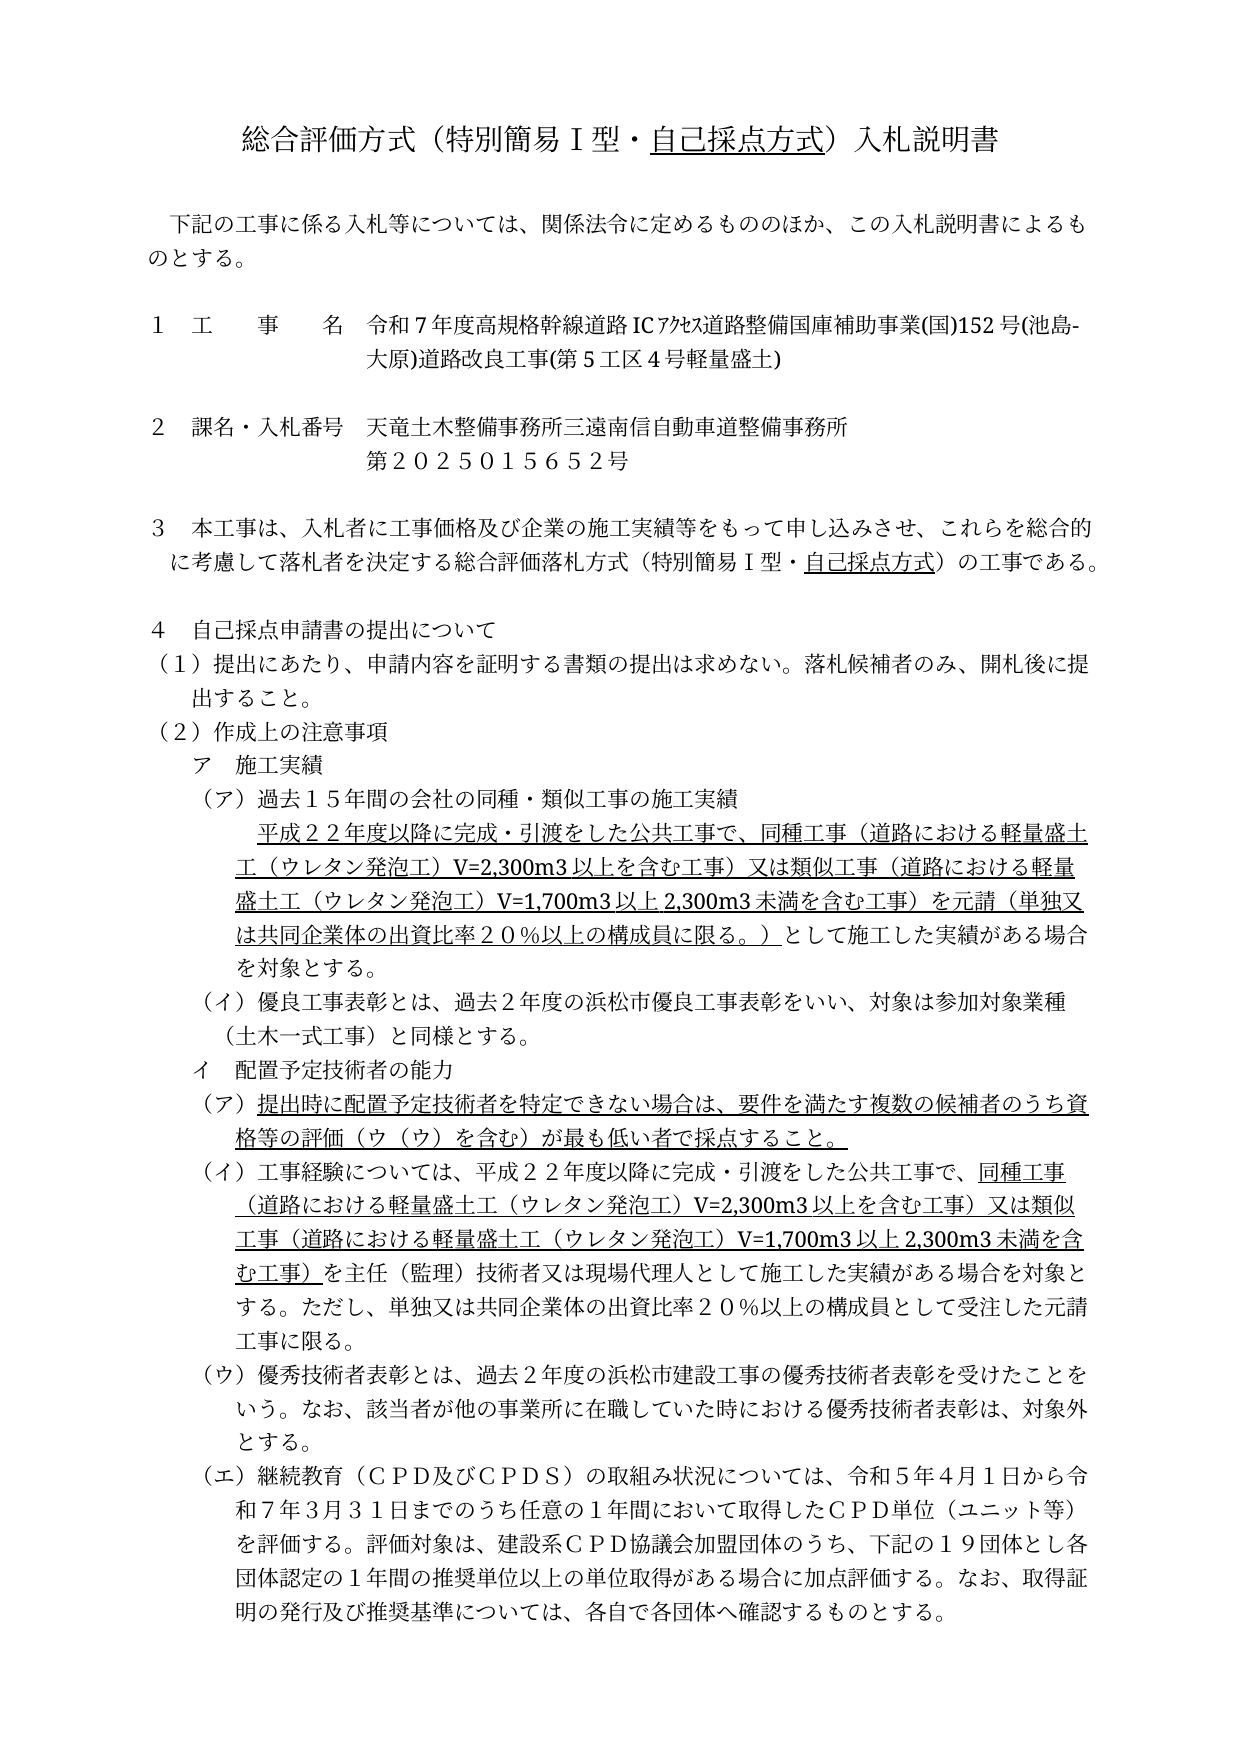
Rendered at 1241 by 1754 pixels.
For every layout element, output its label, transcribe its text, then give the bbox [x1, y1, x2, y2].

text 第２０２５０１５６５２号 [148, 443, 1092, 477]
text イ 配置予定技術者の能力 [148, 1052, 1092, 1086]
text （イ）優良工事表彰とは、過去２年度の浜松市優良工事表彰をいい、対象は参加対象業種（土木一式工事）と同様とする。 [191, 984, 1092, 1052]
text ２ 課名・入札番号 天竜土木整備事務所三遠南信自動車道整備事務所 [148, 409, 1092, 443]
text （ア）提出時に配置予定技術者を特定できない場合は、要件を満たす複数の候補者のうち資格等の評価（ウ（ウ）を含む）が最も低い者で採点すること。 [148, 1086, 1092, 1154]
text （ア）過去１５年間の会社の同種・類似工事の施工実績 [148, 781, 1092, 815]
text （エ）継続教育（ＣＰＤ及びＣＰＤＳ）の取組み状況については、令和５年４月１日から令和７年３月３１日までのうち任意の１年間において取得したＣＰＤ単位（ユニット等）を評価する。評価対象は、建設系ＣＰＤ協議会加盟団体のうち、下記の１９団体とし各団体認定の１年間の推奨単位以上の単位取得がある場合に加点評価する。なお、取得証明の発行及び推奨基準については、各自で各団体へ確認するものとする。 [148, 1458, 1092, 1628]
text （イ）工事経験については、平成２２年度以降に完成・引渡をした公共工事で、同種工事（道路における軽量盛土工（ウレタン発泡工）V=2,300m3以上を含む工事）又は類似工事（道路における軽量盛土工（ウレタン発泡工）V=1,700m3以上2,300m3未満を含む工事）を主任（監理）技術者又は現場代理人として施工した実績がある場合を対象とする。ただし、単独又は共同企業体の出資比率２０％以上の構成員として受注した元請工事に限る。 [148, 1154, 1092, 1357]
text ４ 自己採点申請書の提出について [148, 612, 1092, 646]
text 平成２２年度以降に完成・引渡をした公共工事で、同種工事（道路における軽量盛土工（ウレタン発泡工）V=2,300m3以上を含む工事）又は類似工事（道路における軽量盛土工（ウレタン発泡工）V=1,700m3以上2,300m3未満を含む工事）を元請（単独又は共同企業体の出資比率２０％以上の構成員に限る。）として施工した実績がある場合を対象とする。 [148, 815, 1092, 984]
text １ 工 事 名 令和7年度高規格幹線道路ICｱｸｾｽ道路整備国庫補助事業(国)152号(池島-大原)道路改良工事(第5工区4号軽量盛土) [148, 307, 1092, 375]
text （ウ）優秀技術者表彰とは、過去２年度の浜松市建設工事の優秀技術者表彰を受けたことをいう。なお、該当者が他の事業所に在職していた時における優秀技術者表彰は、対象外とする。 [148, 1357, 1092, 1458]
text ア 施工実績 [148, 747, 1092, 781]
text 下記の工事に係る入札等については、関係法令に定めるもののほか、この入札説明書によるものとする。 [148, 206, 1092, 273]
text （２）作成上の注意事項 [148, 713, 1092, 747]
text （１）提出にあたり、申請内容を証明する書類の提出は求めない。落札候補者のみ、開札後に提出すること。 [148, 646, 1092, 713]
text 総合評価方式（特別簡易Ⅰ型・自己採点方式）入札説明書 [148, 104, 1092, 172]
text ３ 本工事は、入札者に工事価格及び企業の施工実績等をもって申し込みさせ、これらを総合的に考慮して落札者を決定する総合評価落札方式（特別簡易Ⅰ型・自己採点方式）の工事である。 [148, 510, 1092, 578]
